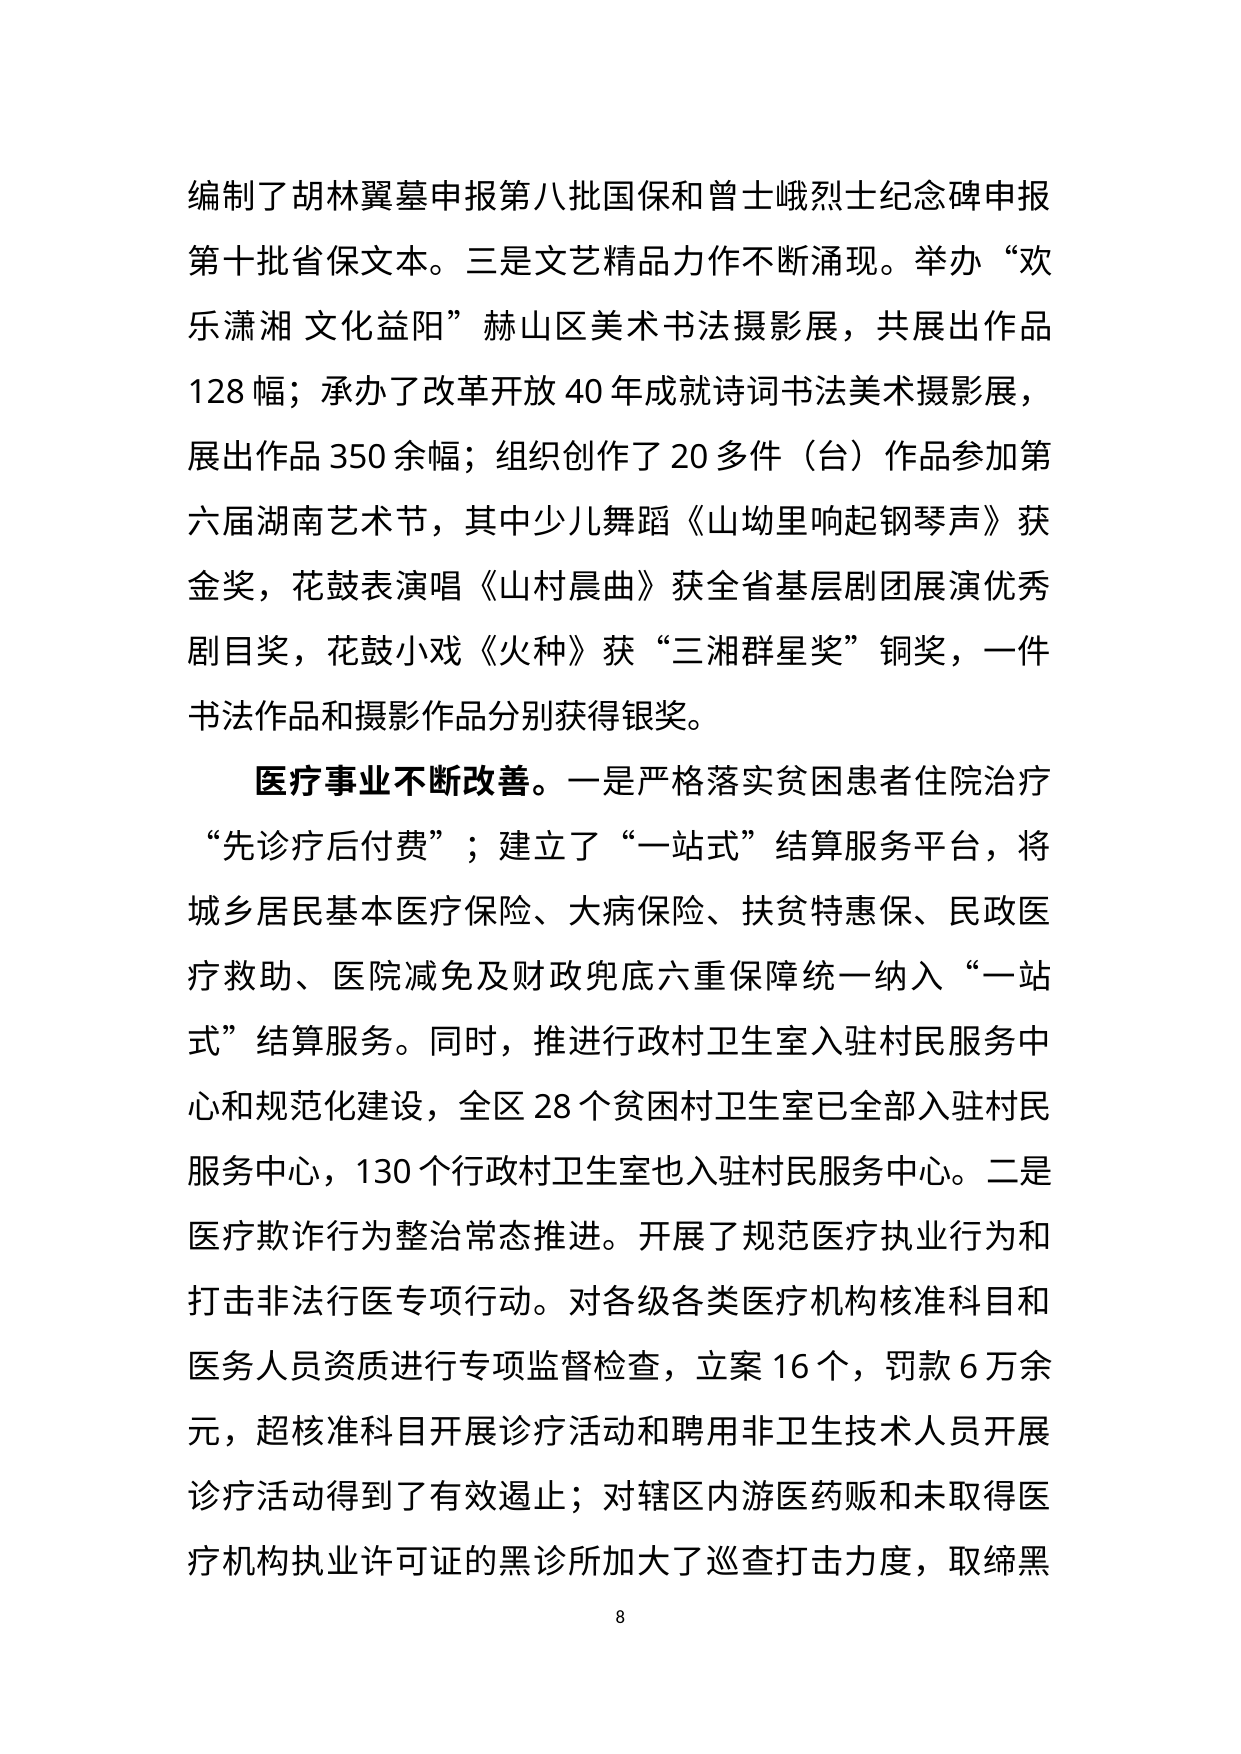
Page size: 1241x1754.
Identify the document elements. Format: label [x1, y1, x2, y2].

text [187, 747, 1053, 1592]
text [187, 162, 1053, 747]
